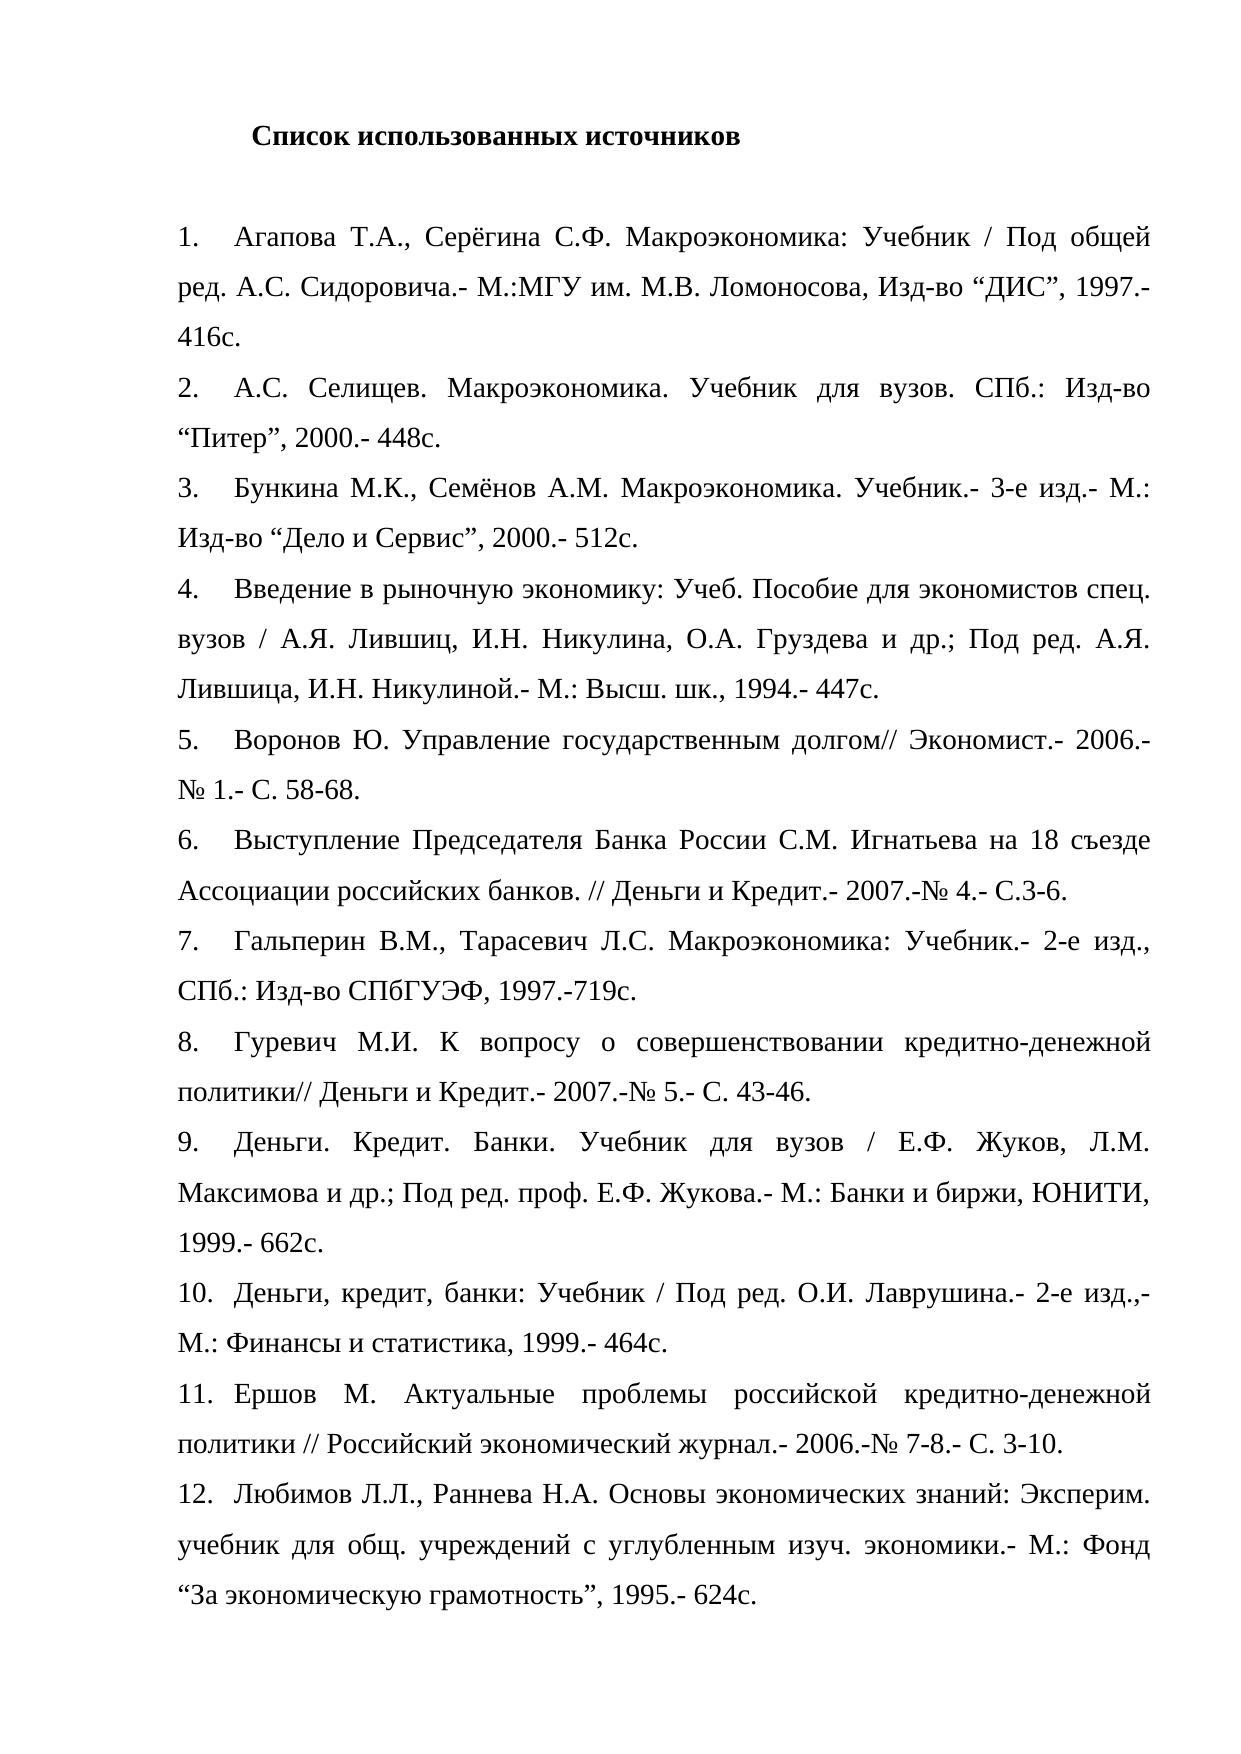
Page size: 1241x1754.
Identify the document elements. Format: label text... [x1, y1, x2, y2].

list Агапова Т.А., Серёгина С.Ф. Макроэкономика: Учебник / Под общей ред. А.С. Сидоровича.- М.:МГУ им. М.В. Ломоносова, Изд-во “ДИС”, 1997.- 416с. [177, 219, 1152, 353]
list Воронов Ю. Управление государственным долгом// Экономист.- 2006.-№ 1.- С. 58-68. [177, 722, 1152, 806]
list Любимов Л.Л., Раннева Н.А. Основы экономических знаний: Эксперим. учебник для общ. учреждений с углубленным изуч. экономики.- М.: Фонд “За экономическую грамотность”, 1995.- 624с. [177, 1477, 1152, 1611]
list Гуревич М.И. К вопросу о совершенствовании кредитно-денежной политики// Деньги и Кредит.- 2007.-№ 5.- С. 43-46. [177, 1024, 1152, 1108]
text Список использованных источников [177, 118, 1152, 152]
list Выступление Председателя Банка России С.М. Игнатьева на 18 съезде Ассоциации российских банков. // Деньги и Кредит.- 2007.-№ 4.- С.3-6. [177, 822, 1152, 906]
list Введение в рыночную экономику: Учеб. Пособие для экономистов спец. вузов / А.Я. Лившиц, И.Н. Никулина, О.А. Груздева и др.; Под ред. А.Я. Лившица, И.Н. Никулиной.- М.: Высш. шк., 1994.- 447с. [177, 571, 1152, 705]
list Ершов М. Актуальные проблемы российской кредитно-денежной политики // Российский экономический журнал.- 2006.-№ 7-8.- С. 3-10. [177, 1376, 1152, 1460]
list Гальперин В.М., Тарасевич Л.С. Макроэкономика: Учебник.- 2-е изд., СПб.: Изд-во СПбГУЭФ, 1997.-719с. [177, 923, 1152, 1007]
list Деньги, кредит, банки: Учебник / Под ред. О.И. Лаврушина.- 2-е изд.,- М.: Финансы и статистика, 1999.- 464с. [177, 1275, 1152, 1359]
list Бункина М.К., Семёнов А.М. Макроэкономика. Учебник.- 3-е изд.- М.: Изд-во “Дело и Сервис”, 2000.- 512с. [177, 470, 1152, 554]
list А.С. Селищев. Макроэкономика. Учебник для вузов. СПб.: Изд-во “Питер”, 2000.- 448с. [177, 370, 1152, 453]
list Деньги. Кредит. Банки. Учебник для вузов / Е.Ф. Жуков, Л.М. Максимова и др.; Под ред. проф. Е.Ф. Жукова.- М.: Банки и биржи, ЮНИТИ, 1999.- 662с. [177, 1124, 1152, 1258]
